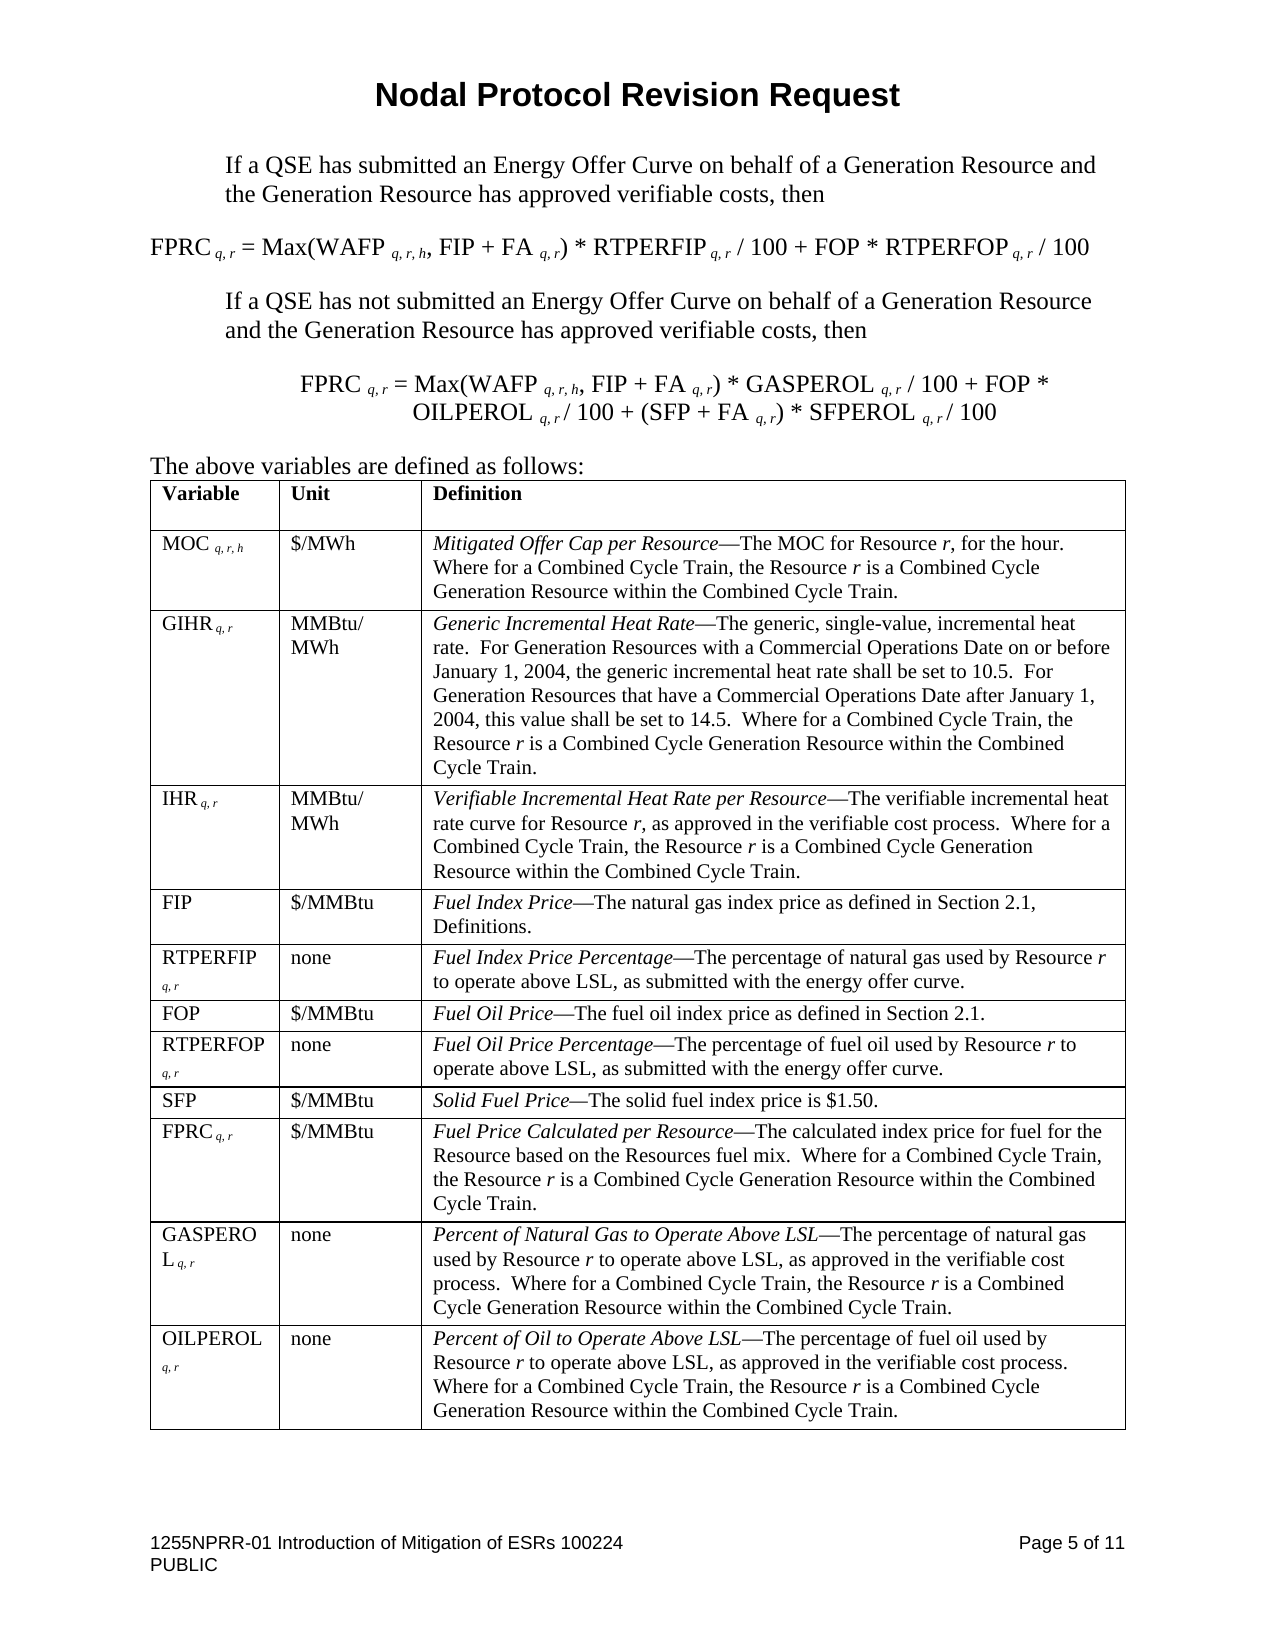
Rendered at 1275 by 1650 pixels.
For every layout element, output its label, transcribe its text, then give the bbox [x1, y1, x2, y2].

table_cell Percent of Oil to Operate Above LSL—The percentage of fuel oil used by Resource r to operate above LSL, as approved in the verifiable cost process. Where for a Combined Cycle Train, the Resource r is a Combined Cycle Generation Resource within the Combined Cycle Train. [422, 1326, 1125, 1428]
table_cell none [280, 1032, 421, 1086]
table_cell $/MMBtu [280, 1119, 421, 1221]
table_cell MOC q, r, h [151, 531, 279, 609]
table_cell Verifiable Incremental Heat Rate per Resource—The verifiable incremental heat rate curve for Resource r, as approved in the verifiable cost process. Where for a Combined Cycle Train, the Resource r is a Combined Cycle Generation Resource within the Combined Cycle Train. [422, 786, 1125, 889]
table_header Definition [422, 481, 1125, 530]
table_cell MMBtu/MWh [280, 611, 421, 785]
table_cell Mitigated Offer Cap per Resource—The MOC for Resource r, for the hour. Where for a Combined Cycle Train, the Resource r is a Combined Cycle Generation Resource within the Combined Cycle Train. [422, 531, 1125, 609]
table_cell Fuel Index Price Percentage—The percentage of natural gas used by Resource r to operate above LSL, as submitted with the energy offer curve. [422, 945, 1125, 1000]
table_cell Percent of Natural Gas to Operate Above LSL—The percentage of natural gas used by Resource r to operate above LSL, as approved in the verifiable cost process. Where for a Combined Cycle Train, the Resource r is a Combined Cycle Generation Resource within the Combined Cycle Train. [422, 1223, 1125, 1325]
text If a QSE has not submitted an Energy Offer Curve on behalf of a Generation Resource and the Generation Resource has approved verifiable costs, then [225, 286, 1125, 344]
table_cell $/MMBtu [280, 890, 421, 944]
table_cell OILPEROL q, r [151, 1326, 279, 1428]
table_cell FIP [151, 890, 279, 944]
table_cell FPRC q, r [151, 1119, 279, 1221]
table_cell Fuel Index Price—The natural gas index price as defined in Section 2.1, Definitions. [422, 890, 1125, 944]
table_cell $/MMBtu [280, 1001, 421, 1031]
table_cell RTPERFIP q, r [151, 945, 279, 1000]
table_cell none [280, 945, 421, 1000]
table_cell none [280, 1326, 421, 1428]
table_cell SFP [151, 1088, 279, 1118]
text FPRC q, r = Max(WAFP q, r, h, FIP + FA q, r) * RTPERFIP q, r / 100 + FOP * RTPERFOP q, r / 100 [150, 232, 1125, 261]
table_cell none [280, 1223, 421, 1325]
table_cell GIHR q, r [151, 611, 279, 785]
table_header Unit [280, 481, 421, 530]
table_cell $/MMBtu [280, 1088, 421, 1118]
table_cell Fuel Oil Price—The fuel oil index price as defined in Section 2.1. [422, 1001, 1125, 1031]
table_cell IHR q, r [151, 786, 279, 889]
text The above variables are defined as follows: [150, 451, 1125, 480]
table_cell MMBtu/MWh [280, 786, 421, 889]
table_header Variable [151, 481, 279, 530]
table_cell Fuel Oil Price Percentage—The percentage of fuel oil used by Resource r to operate above LSL, as submitted with the energy offer curve. [422, 1032, 1125, 1086]
table_cell RTPERFOP q, r [151, 1032, 279, 1086]
table_cell Fuel Price Calculated per Resource—The calculated index price for fuel for the Resource based on the Resources fuel mix. Where for a Combined Cycle Train, the Resource r is a Combined Cycle Generation Resource within the Combined Cycle Train. [422, 1119, 1125, 1221]
text If a QSE has submitted an Energy Offer Curve on behalf of a Generation Resource and the Generation Resource has approved verifiable costs, then [225, 150, 1125, 207]
text FPRC q, r = Max(WAFP q, r, h, FIP + FA q, r) * GASPEROL q, r / 100 + FOP * OILPEROL q, r / 100 + (SFP + FA q, r) * SFPEROL q, r / 100 [300, 369, 1125, 426]
table_cell Solid Fuel Price—The solid fuel index price is $1.50. [422, 1088, 1125, 1118]
table_cell FOP [151, 1001, 279, 1031]
table_cell GASPEROL q, r [151, 1223, 279, 1325]
table_cell Generic Incremental Heat Rate—The generic, single-value, incremental heat rate. For Generation Resources with a Commercial Operations Date on or before January 1, 2004, the generic incremental heat rate shall be set to 10.5. For Generation Resources that have a Commercial Operations Date after January 1, 2004, this value shall be set to 14.5. Where for a Combined Cycle Train, the Resource r is a Combined Cycle Generation Resource within the Combined Cycle Train. [422, 611, 1125, 785]
table_cell $/MWh [280, 531, 421, 609]
